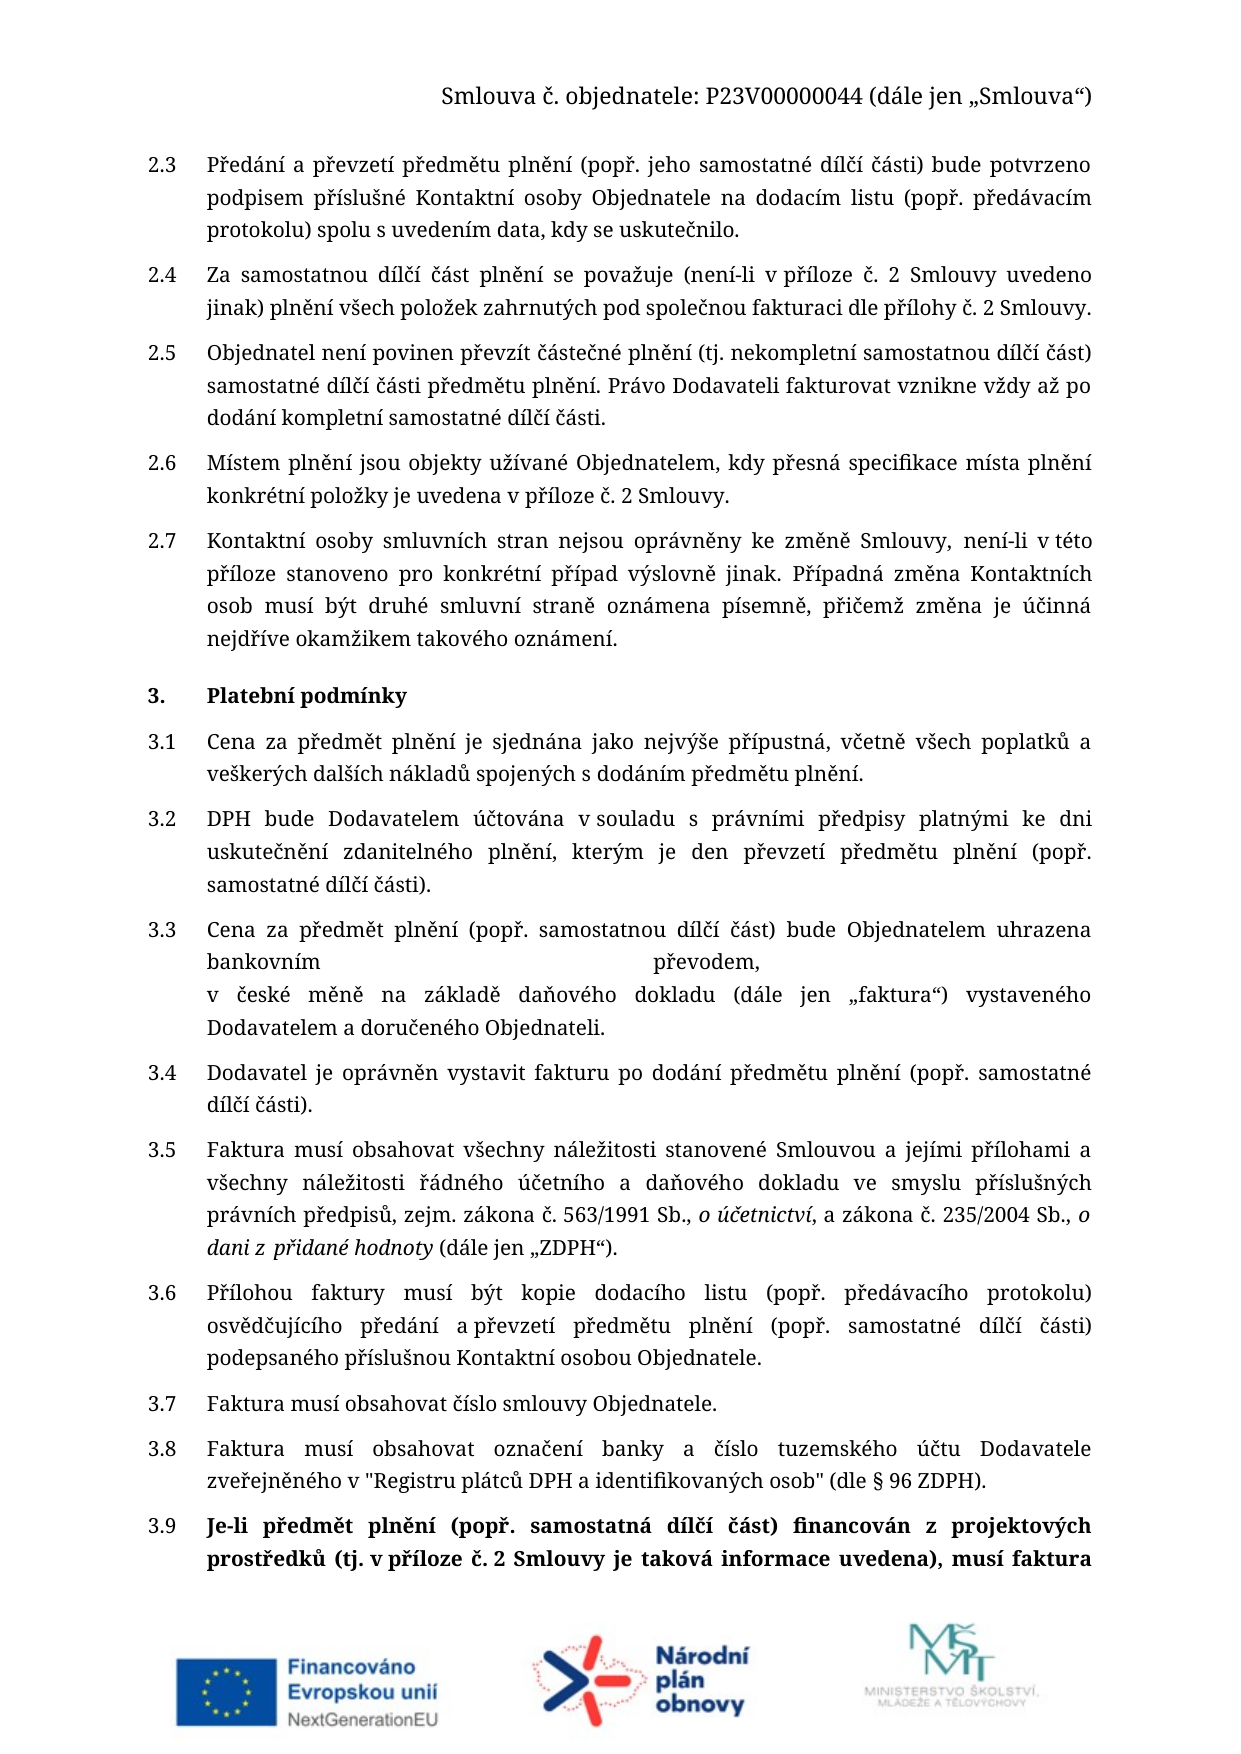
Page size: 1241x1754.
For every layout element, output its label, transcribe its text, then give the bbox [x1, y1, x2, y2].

list Cena za předmět plnění (popř. samostatnou dílčí část) bude Objednatelem uhrazena bankovním převodem, v české měně na základě daňového dokladu (dále jen „faktura“) vystaveného Dodavatelem a doručeného Objednateli. [148, 915, 1093, 1041]
list Kontaktní osoby smluvních stran nejsou oprávněny ke změně Smlouvy, není-li v této příloze stanoveno pro konkrétní případ výslovně jinak. Případná změna Kontaktních osob musí být druhé smluvní straně oznámena písemně, přičemž změna je účinná nejdříve okamžikem takového oznámení. [148, 526, 1093, 652]
list Dodavatel je oprávněn vystavit fakturu po dodání předmětu plnění (popř. samostatné dílčí části). [148, 1058, 1093, 1119]
list Přílohou faktury musí být kopie dodacího listu (popř. předávacího protokolu) osvědčujícího předání a převzetí předmětu plnění (popř. samostatné dílčí části) podepsaného příslušnou Kontaktní osobou Objednatele. [148, 1278, 1093, 1372]
list Faktura musí obsahovat číslo smlouvy Objednatele. [148, 1389, 1093, 1417]
list Místem plnění jsou objekty užívané Objednatelem, kdy přesná specifikace místa plnění konkrétní položky je uvedena v příloze č. 2 Smlouvy. [148, 448, 1093, 509]
list Objednatel není povinen převzít částečné plnění (tj. nekompletní samostatnou dílčí část) samostatné dílčí části předmětu plnění. Právo Dodavateli fakturovat vznikne vždy až po dodání kompletní samostatné dílčí části. [148, 338, 1093, 432]
list Platební podmínky [148, 682, 1093, 710]
picture [147, 1577, 1093, 1754]
list DPH bude Dodavatelem účtována v souladu s právními předpisy platnými ke dni uskutečnění zdanitelného plnění, kterým je den převzetí předmětu plnění (popř. samostatné dílčí části). [148, 804, 1093, 898]
list Za samostatnou dílčí část plnění se považuje (není-li v příloze č. 2 Smlouvy uvedeno jinak) plnění všech položek zahrnutých pod společnou fakturaci dle přílohy č. 2 Smlouvy. [148, 261, 1093, 322]
list Faktura musí obsahovat označení banky a číslo tuzemského účtu Dodavatele zveřejněného v "Registru plátců DPH a identifikovaných osob" (dle § 96 ZDPH). [148, 1434, 1093, 1495]
list Faktura musí obsahovat všechny náležitosti stanovené Smlouvou a jejími přílohami a všechny náležitosti řádného účetního a daňového dokladu ve smyslu příslušných právních předpisů, zejm. zákona č. 563/1991 Sb., o účetnictví, a zákona č. 235/2004 Sb., o dani z přidané hodnoty (dále jen „ZDPH“). [148, 1135, 1093, 1262]
list Předání a převzetí předmětu plnění (popř. jeho samostatné dílčí části) bude potvrzeno podpisem příslušné Kontaktní osoby Objednatele na dodacím listu (popř. předávacím protokolu) spolu s uvedením data, kdy se uskutečnilo. [148, 150, 1093, 244]
list Cena za předmět plnění je sjednána jako nejvýše přípustná, včetně všech poplatků a veškerých dalších nákladů spojených s dodáním předmětu plnění. [148, 727, 1093, 788]
